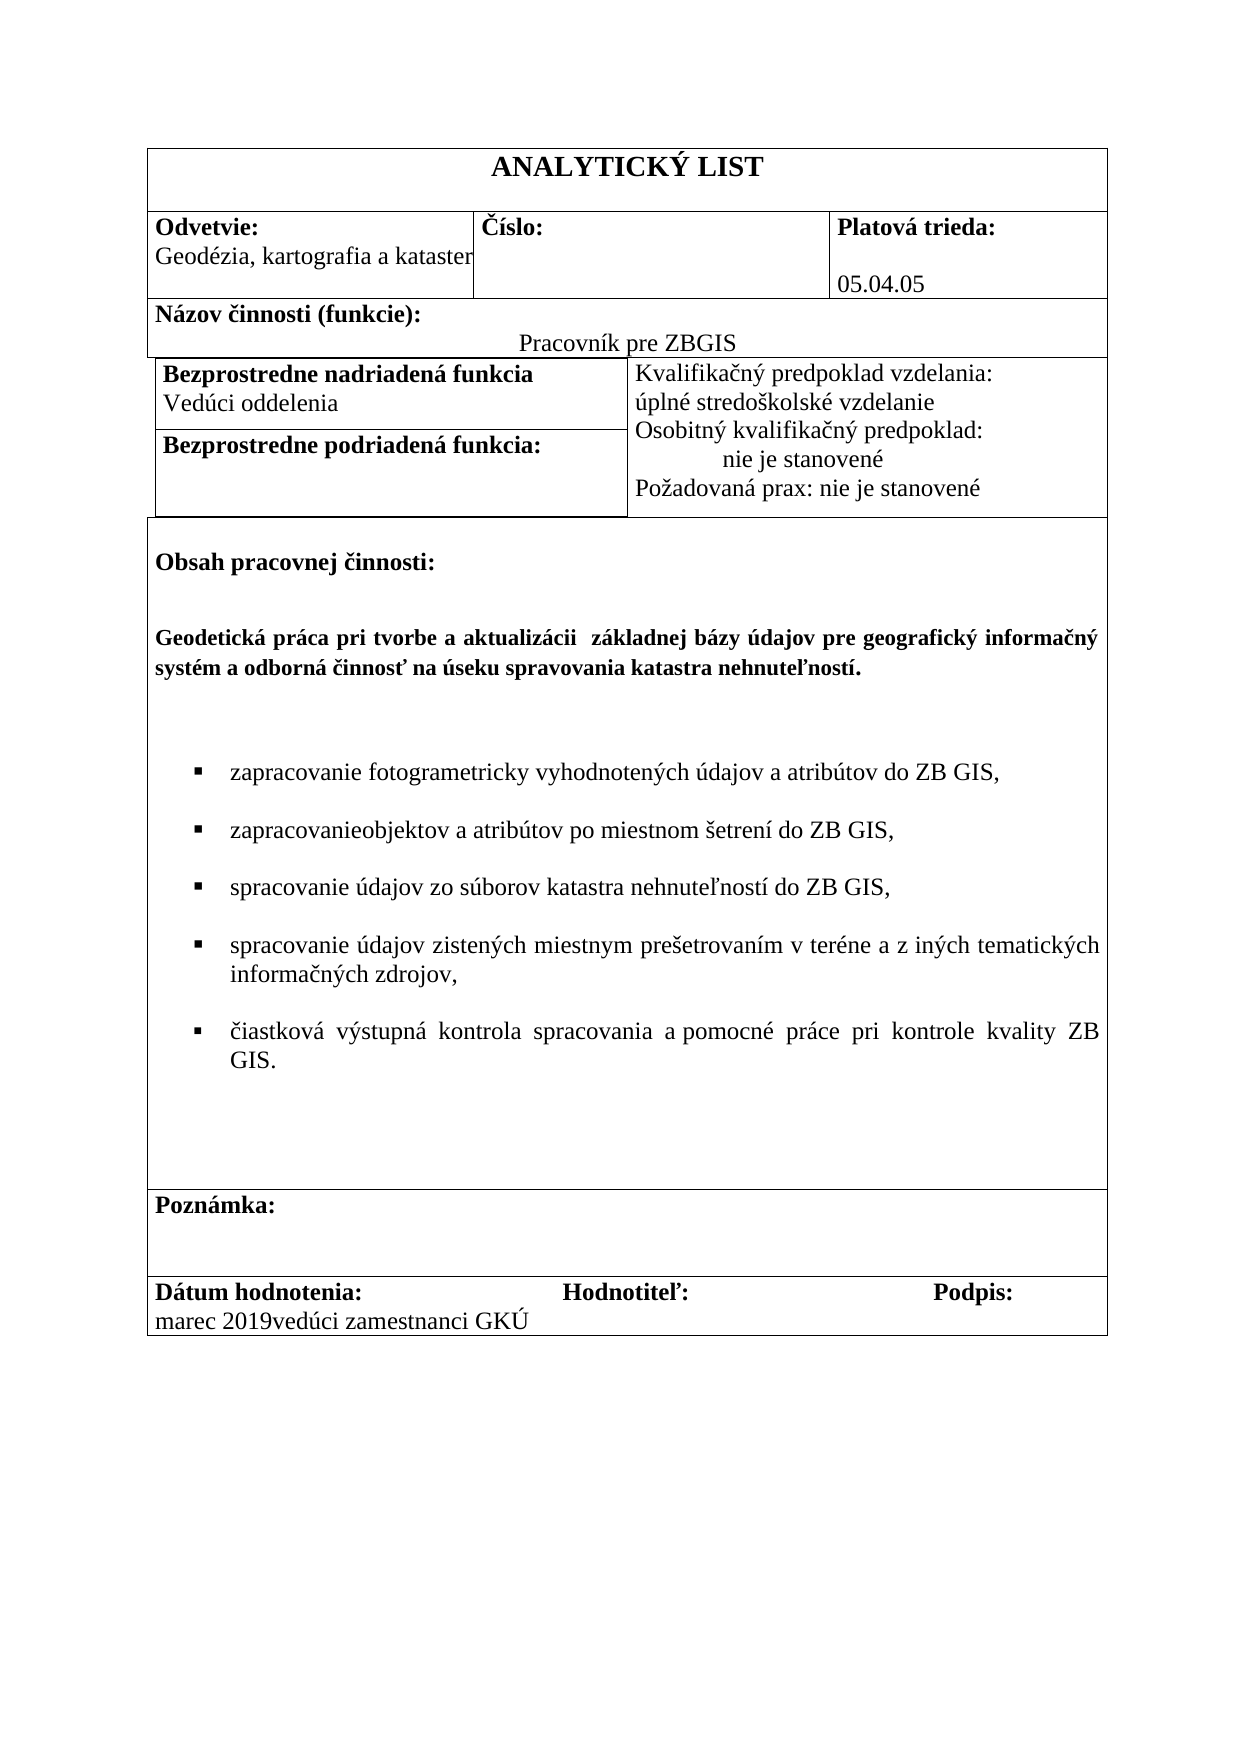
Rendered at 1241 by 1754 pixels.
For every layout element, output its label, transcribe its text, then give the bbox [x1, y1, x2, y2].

table_cell Kvalifikačný predpoklad vzdelania: úplné stredoškolské vzdelanie Osobitný kvalifikačný predpoklad: nie je stanovené Požadovaná prax: nie je stanovené [628, 358, 1107, 517]
table_cell Poznámka: [148, 1190, 1107, 1276]
table_cell [156, 359, 627, 429]
table_cell [156, 430, 627, 516]
table_header ANALYTICKÝ LIST [148, 149, 1107, 211]
table_cell Názov činnosti (funkcie): Pracovník pre ZBGIS [148, 299, 1107, 357]
table_cell Odvetvie: Geodézia, kartografia a kataster [148, 212, 473, 298]
table_cell Číslo: [474, 212, 829, 298]
table_cell Obsah pracovnej činnosti: Geodetická práca pri tvorbe a aktualizácii základnej bázy údajov pre geografický informačný systém a odborná činnosť na úseku spravovania katastra nehnuteľností. zapracovanie fotogrametricky vyhodnotených údajov a atribútov do ZB GIS, zapracovanieobjektov a atribútov po miestnom šetrení do ZB GIS, spracovanie údajov zo súborov katastra nehnuteľností do ZB GIS, spracovanie údajov zistených miestnym prešetrovaním v teréne a z iných tematických informačných zdrojov, čiastková výstupná kontrola spracovania a pomocné práce pri kontrole kvality ZB GIS. [148, 518, 1107, 1189]
table_cell [148, 358, 155, 517]
table_cell Platová trieda: 05.04.05 [830, 212, 1107, 298]
table_cell Dátum hodnotenia: Hodnotiteľ: Podpis: marec 2019vedúci zamestnanci GKÚ [148, 1277, 1107, 1335]
